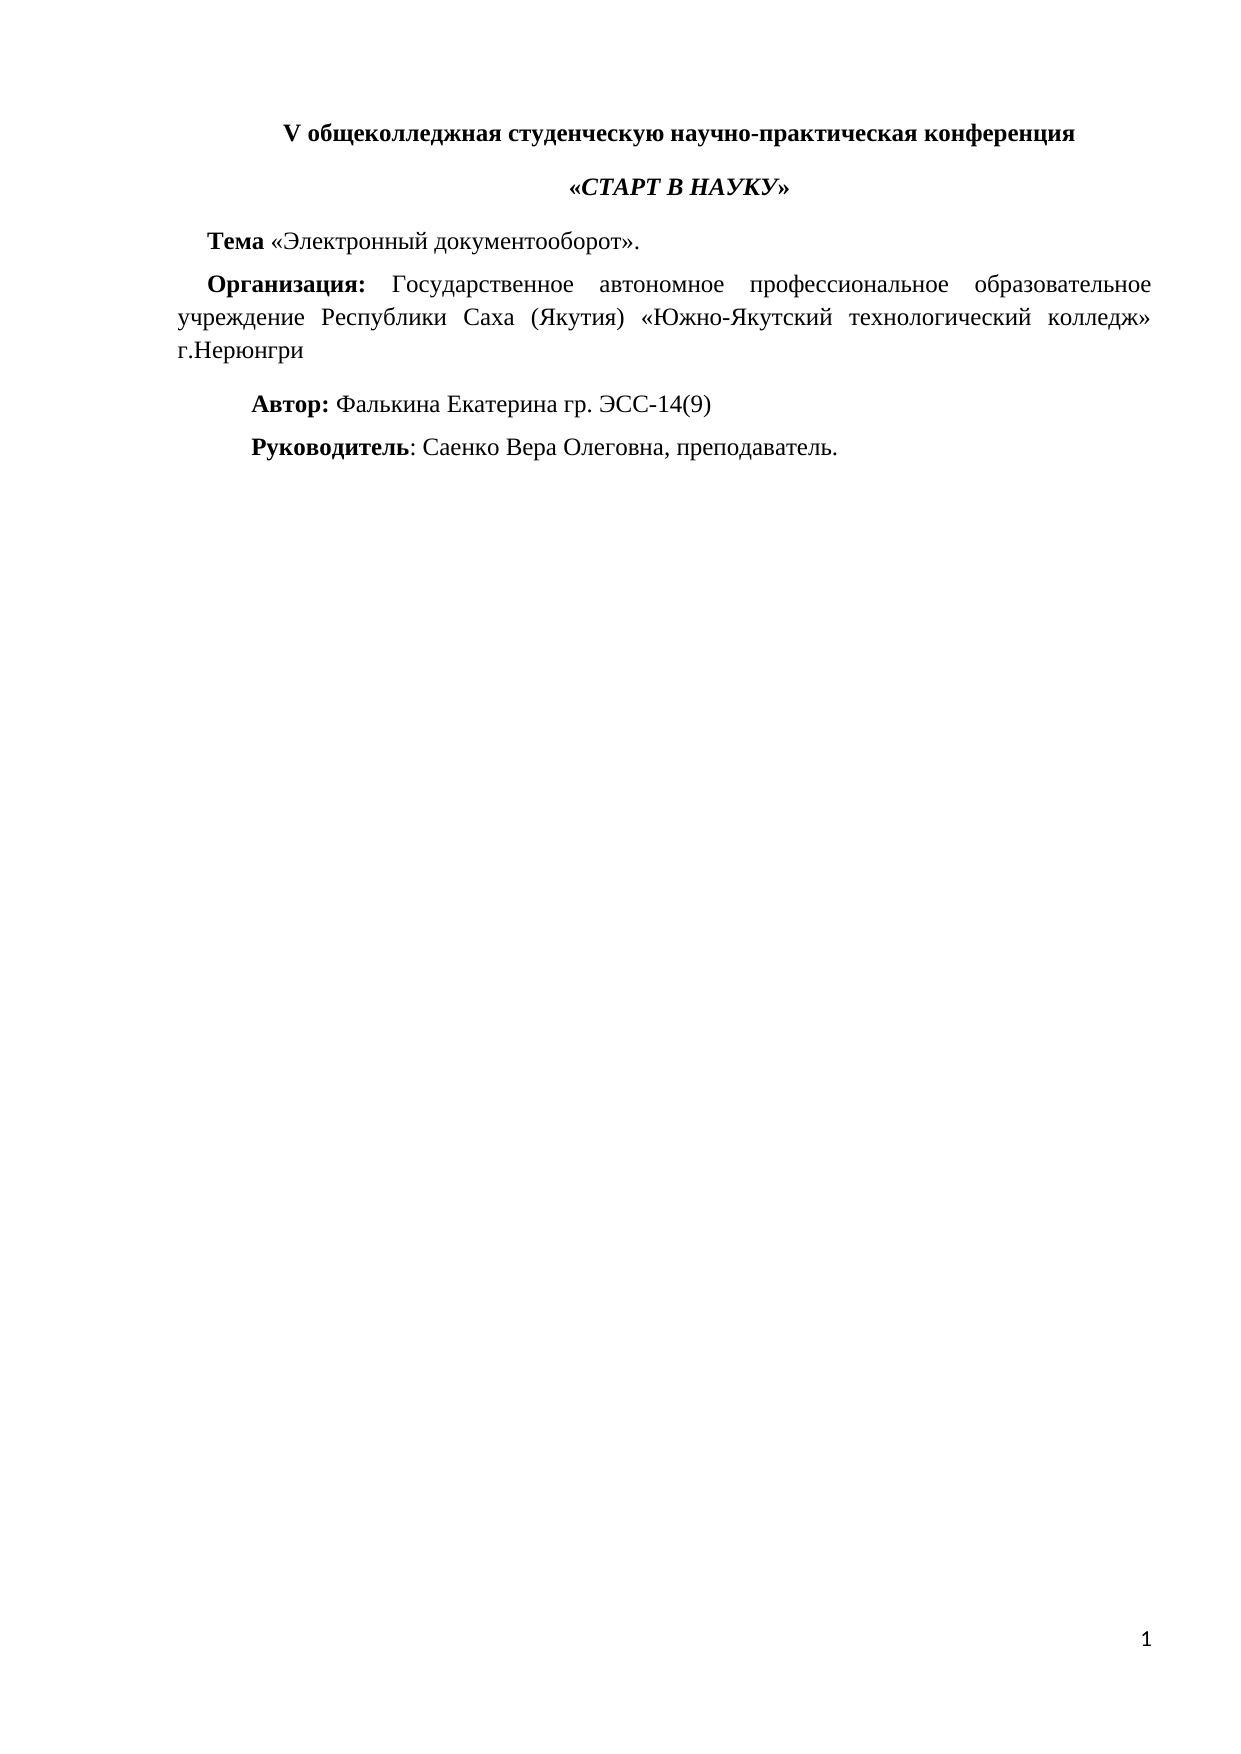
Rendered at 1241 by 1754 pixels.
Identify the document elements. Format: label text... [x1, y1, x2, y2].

text Тема «Электронный документооборот». [177, 226, 1152, 254]
text «СТАРТ В НАУКУ» [177, 172, 1152, 201]
text Автор: Фалькина Екатерина гр. ЭСС-14(9) [177, 389, 1152, 418]
text V общеколледжная студенческую научно-практическая конференция [177, 118, 1152, 147]
text Организация: Государственное автономное профессиональное образовательное учреждение Республики Саха (Якутия) «Южно-Якутский технологический колледж» г.Нерюнгри [177, 269, 1152, 364]
text Руководитель: Саенко Вера Олеговна, преподаватель. [177, 432, 1152, 461]
